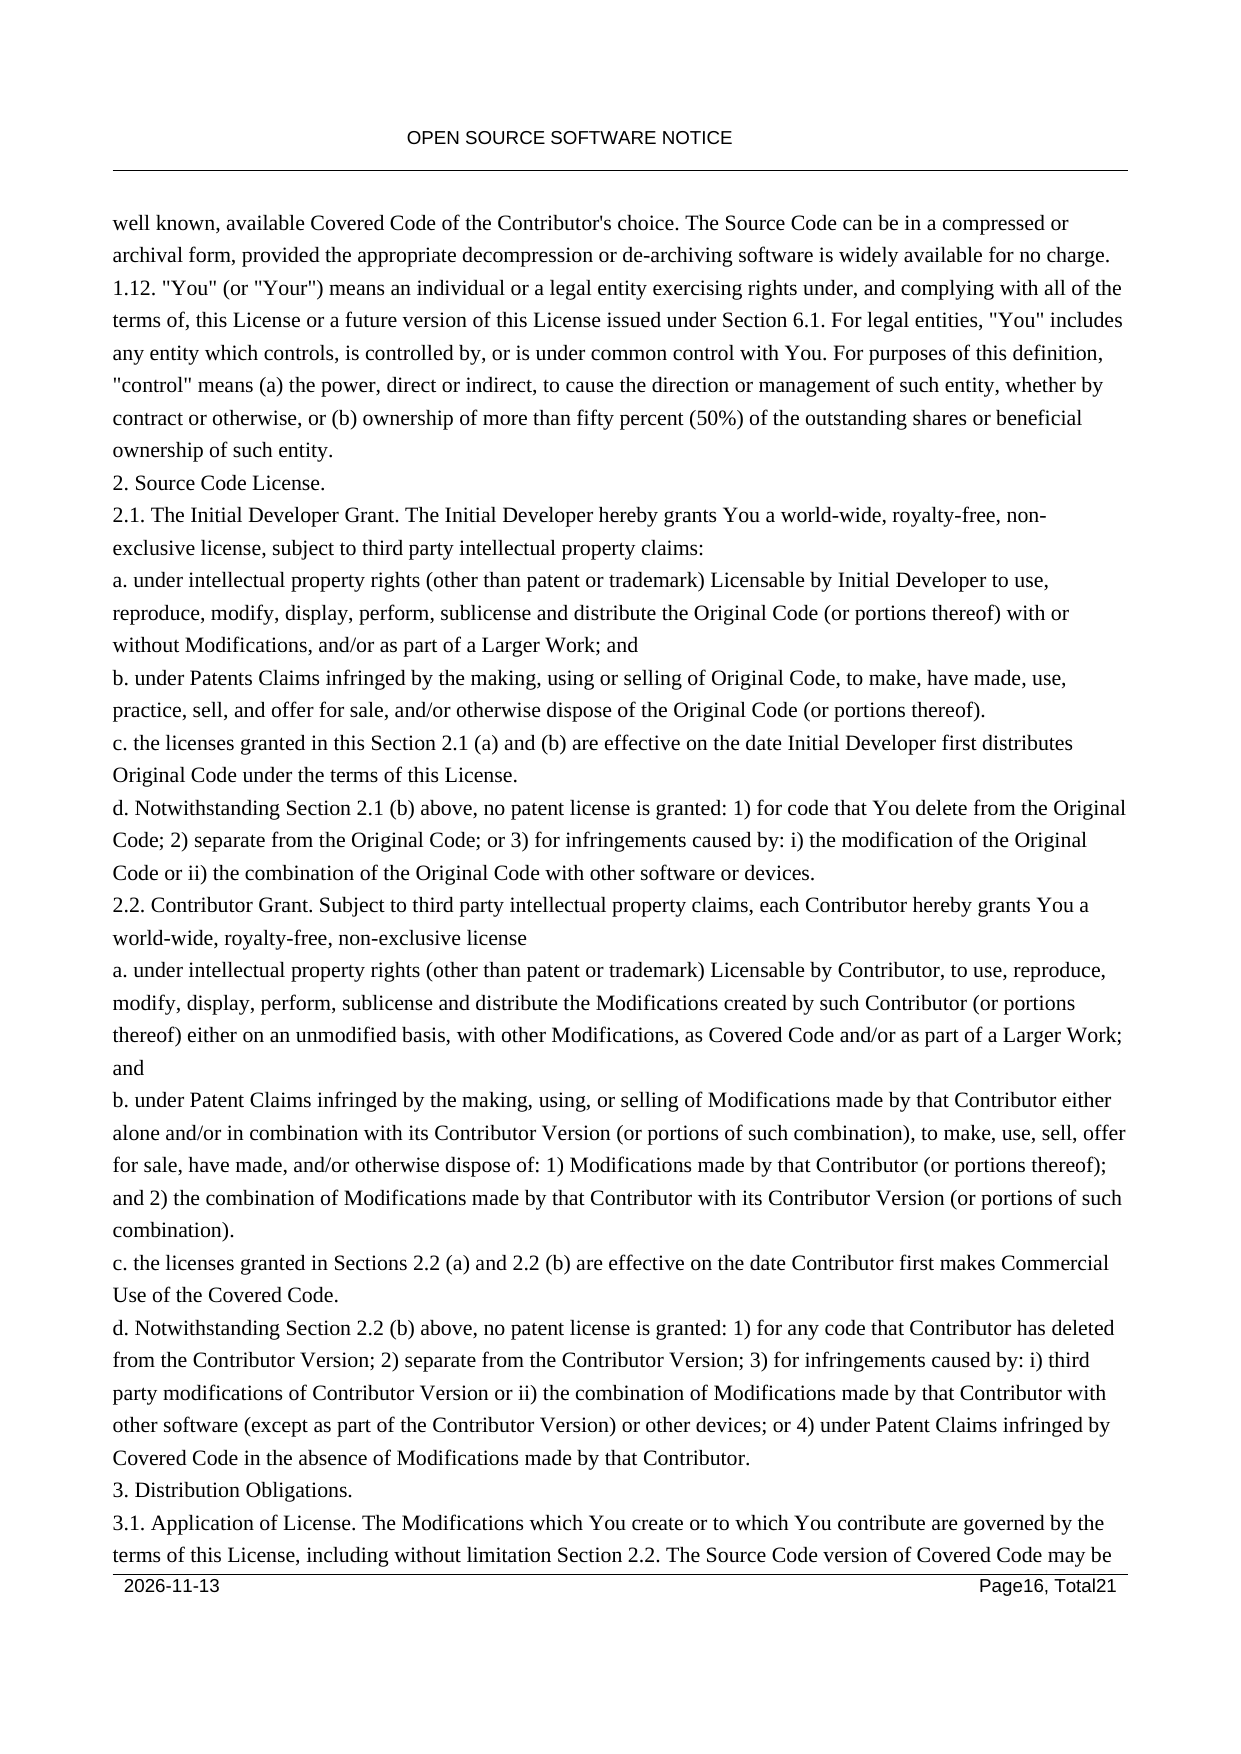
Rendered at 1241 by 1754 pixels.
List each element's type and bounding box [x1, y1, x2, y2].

text [112, 206, 1128, 1571]
